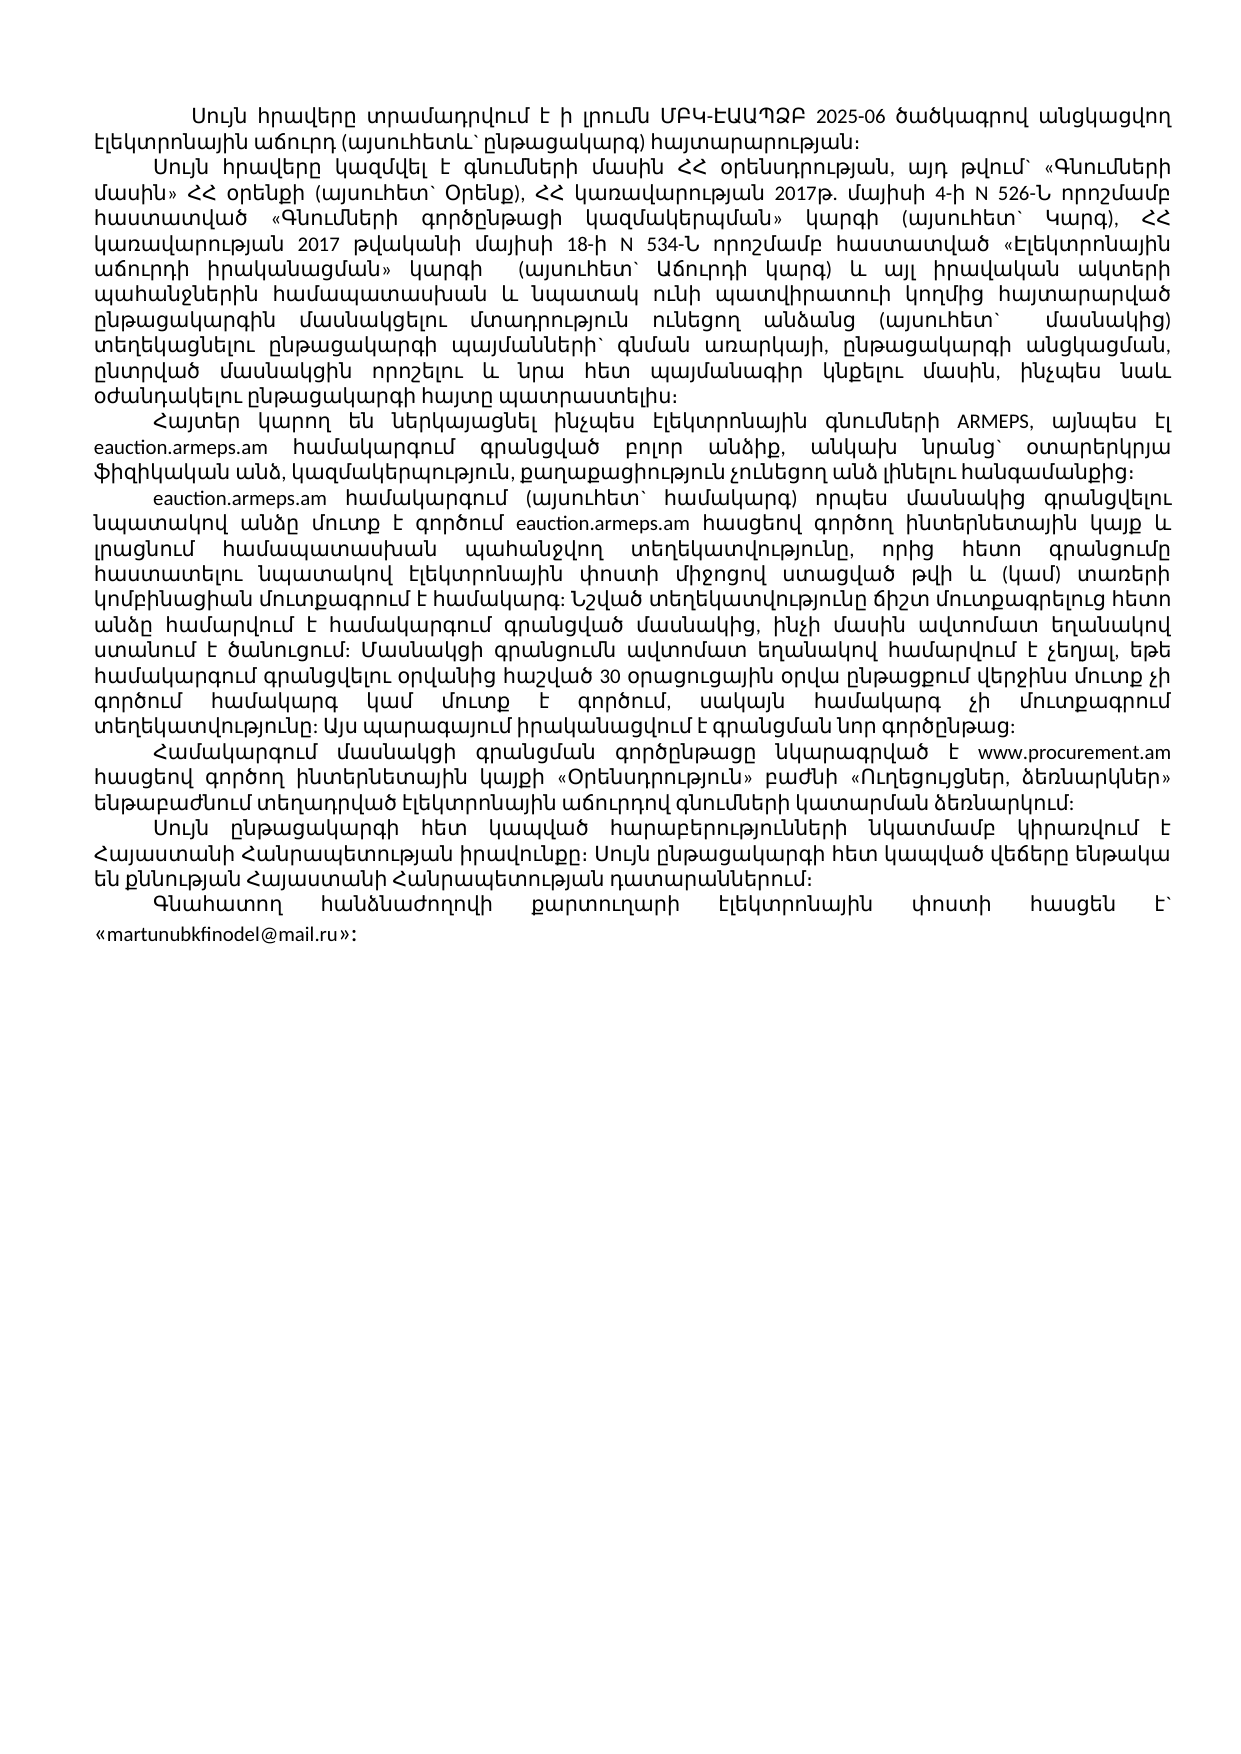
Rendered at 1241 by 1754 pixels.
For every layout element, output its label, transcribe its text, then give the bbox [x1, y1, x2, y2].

text Սույն հրավերը կազմվել է գնումների մասին ՀՀ օրենսդրության, այդ թվում` «Գնումների մասին» ՀՀ օրենքի (այսուհետ` Օրենք), ՀՀ կառավարության 2017թ. մայիսի 4-ի N 526-Ն որոշմամբ հաստատված «Գնումների գործընթացի կազմակերպման» կարգի (այսուհետ` Կարգ), ՀՀ կառավարության 2017 թվականի մայիսի 18-ի N 534-Ն որոշմամբ հաստատված «Էլեկտրոնային աճուրդի իրականացման» կարգի (այսուհետ` Աճուրդի կարգ) և այլ իրավական ակտերի պահանջներին համապատասխան և նպատակ ունի պատվիրատուի կողմից հայտարարված ընթացակարգին մասնակցելու մտադրություն ունեցող անձանց (այսուհետ` մասնակից) տեղեկացնելու ընթացակարգի պայմանների` գնման առարկայի, ընթացակարգի անցկացման, ընտրված մասնակցին որոշելու և նրա հետ պայմանագիր կնքելու մասին, ինչպես նաև օժանդակելու ընթացակարգի հայտը պատրաստելիս։ [94, 154, 1171, 409]
text eauction.armeps.am համակարգում (այսուհետ` համակարգ) որպես մասնակից գրանցվելու նպատակով անձը մուտք է գործում eauction.armeps.am հասցեով գործող ինտերնետային կայք և լրացնում համապատասխան պահանջվող տեղեկատվությունը, որից հետո գրանցումը հաստատելու նպատակով էլեկտրոնային փոստի միջոցով ստացված թվի և (կամ) տառերի կոմբինացիան մուտքագրում է համակարգ: Նշված տեղեկատվությունը ճիշտ մուտքագրելուց հետո անձը համարվում է համակարգում գրանցված մասնակից, ինչի մասին ավտոմատ եղանակով ստանում է ծանուցում: Մասնակցի գրանցումն ավտոմատ եղանակով համարվում է չեղյալ, եթե համակարգում գրանցվելու օրվանից հաշված 30 օրացուցային օրվա ընթացքում վերջինս մուտք չի գործում համակարգ կամ մուտք է գործում, սակայն համակարգ չի մուտքագրում տեղեկատվությունը: Այս պարագայում իրականացվում է գրանցման նոր գործընթաց: [94, 485, 1171, 739]
text Սույն ընթացակարգի հետ կապված հարաբերությունների նկատմամբ կիրառվում է Հայաստանի Հանրապետության իրավունքը։ Սույն ընթացակարգի հետ կապված վեճերը ենթակա են քննության Հայաստանի Հանրապետության դատարաններում։ [94, 815, 1171, 892]
text Հայտեր կարող են ներկայացնել ինչպես էլեկտրոնային գնումների ARMEPS, այնպես էլ eauction.armeps.am համակարգում գրանցված բոլոր անձիք, անկախ նրանց` օտարերկրյա ֆիզիկական անձ, կազմակերպություն, քաղաքացիություն չունեցող անձ լինելու հանգամանքից։ [94, 409, 1171, 485]
text Համակարգում մասնակցի գրանցման գործընթացը նկարագրված է www.procurement.am հասցեով գործող ինտերնետային կայքի «Օրենսդրություն» բաժնի «Ուղեցույցներ, ձեռնարկներ» ենթաբաժնում տեղադրված էլեկտրոնային աճուրդով գնումների կատարման ձեռնարկում: [94, 739, 1171, 815]
text Սույն հրավերը տրամադրվում է ի լրումն ՄԲԿ-ԷԱԱՊՁԲ 2025-06 ծածկագրով անցկացվող էլեկտրոնային աճուրդ (այսուհետև` ընթացակարգ) հայտարարության։ [94, 104, 1171, 154]
text Գնահատող հանձնաժողովի քարտուղարի էլեկտրոնային փոստի հասցեն է` «martunubkfinodel@mail.ru»: [94, 892, 1171, 948]
